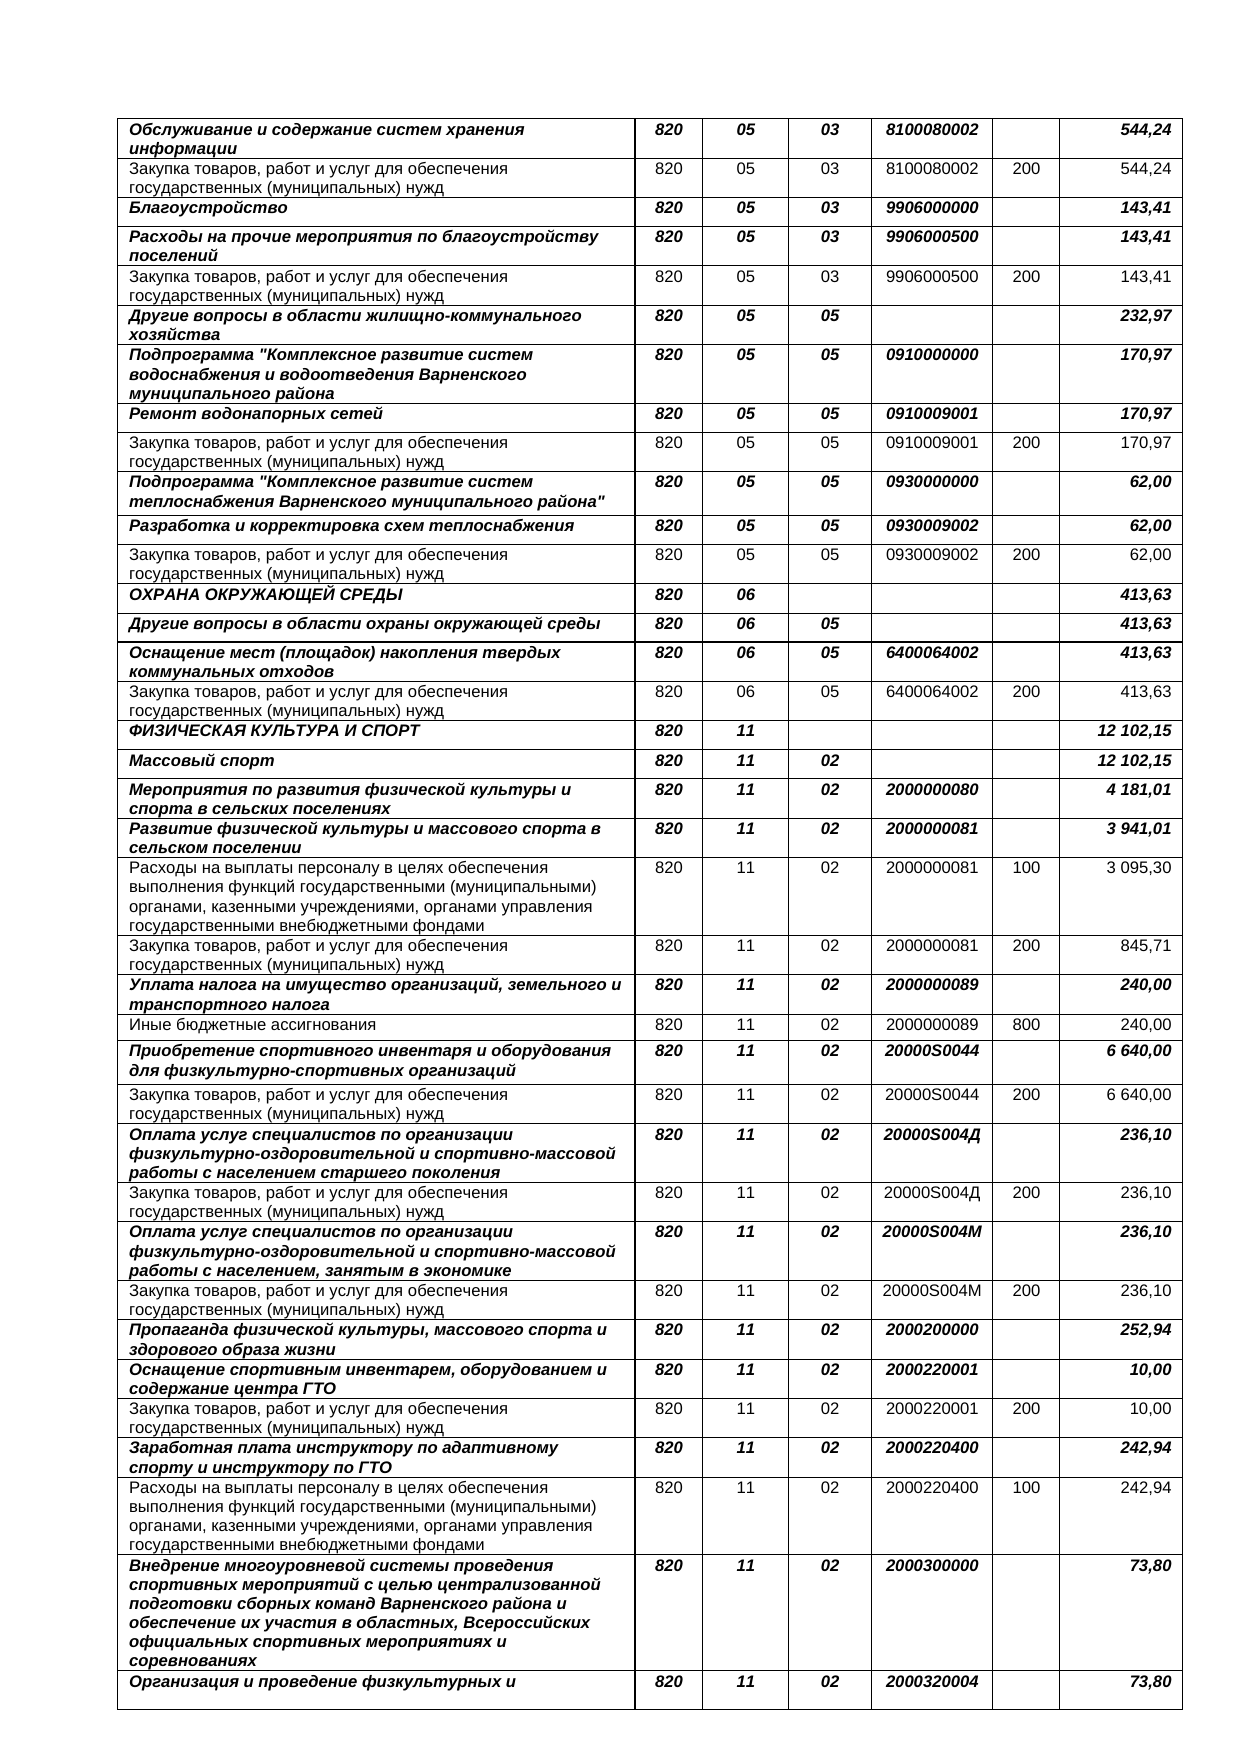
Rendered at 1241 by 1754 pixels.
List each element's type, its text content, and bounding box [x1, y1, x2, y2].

table_cell [993, 516, 1059, 544]
table_cell 3 095,30 [1060, 858, 1182, 935]
table_cell 05 [789, 545, 871, 583]
table_cell 02 [789, 1555, 871, 1670]
table_cell 11 [703, 858, 788, 935]
table_cell [993, 1041, 1059, 1084]
table_cell 820 [636, 1360, 702, 1398]
table_cell 200 [993, 1281, 1059, 1319]
table_cell Закупка товаров, работ и услуг для обеспечения государственных (муниципальных) нужд [118, 266, 634, 305]
table_cell 820 [636, 433, 702, 471]
table_cell 20000S004М [872, 1281, 992, 1319]
table_cell [993, 1222, 1059, 1280]
table_cell 4 181,01 [1060, 779, 1182, 818]
table_cell 06 [703, 682, 788, 720]
table_cell 05 [789, 345, 871, 403]
table_cell 02 [789, 779, 871, 818]
table_cell 05 [703, 433, 788, 471]
table_cell 02 [789, 1281, 871, 1319]
table_cell 170,97 [1060, 345, 1182, 403]
table_cell 03 [789, 266, 871, 305]
table_cell 820 [636, 721, 702, 749]
table_cell 3 941,01 [1060, 819, 1182, 857]
table_cell [993, 819, 1059, 857]
table_cell 2000220001 [872, 1399, 992, 1437]
table_cell 02 [789, 1124, 871, 1182]
table_cell Оплата услуг специалистов по организации физкультурно-оздоровительной и спортивно-массовой работы с населением старшего поколения [118, 1124, 634, 1182]
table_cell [118, 159, 634, 197]
table_cell 6 640,00 [1060, 1085, 1182, 1123]
table_cell 05 [703, 306, 788, 344]
table_cell 800 [993, 1015, 1059, 1040]
table_cell Уплата налога на имущество организаций, земельного и транспортного налога [118, 975, 634, 1013]
table_cell 252,94 [1060, 1320, 1182, 1358]
table_cell 100 [993, 1478, 1059, 1554]
table_cell 820 [636, 1222, 702, 1280]
table_cell 200 [993, 1085, 1059, 1123]
table_cell 10,00 [1060, 1360, 1182, 1398]
table_cell ОХРАНА ОКРУЖАЮЩЕЙ СРЕДЫ [118, 584, 634, 612]
table_cell 05 [789, 472, 871, 515]
table_cell 820 [636, 266, 702, 305]
table_cell 05 [703, 266, 788, 305]
table_cell [993, 643, 1059, 681]
table_cell 820 [636, 1183, 702, 1221]
table_cell 11 [703, 1183, 788, 1221]
table_cell 2000220400 [872, 1478, 992, 1554]
table_cell 170,97 [1060, 433, 1182, 471]
table_cell Оплата услуг специалистов по организации физкультурно-оздоровительной и спортивно-массовой работы с населением, занятым в экономике [118, 1222, 634, 1280]
table_cell 820 [636, 858, 702, 935]
table_cell 2000000080 [872, 779, 992, 818]
table_cell 62,00 [1060, 545, 1182, 583]
table_cell 05 [703, 198, 788, 226]
table_cell [993, 345, 1059, 403]
table_cell [993, 404, 1059, 432]
table_cell 820 [636, 819, 702, 857]
table_cell 8100080002 [872, 159, 992, 197]
table_cell 820 [636, 404, 702, 432]
table_cell 02 [789, 975, 871, 1013]
table_cell 02 [789, 1478, 871, 1554]
table_cell 820 [636, 936, 702, 974]
table_cell 544,24 [1060, 119, 1182, 158]
table_cell 232,97 [1060, 306, 1182, 344]
table_cell 05 [703, 404, 788, 432]
table_cell 0930000000 [872, 472, 992, 515]
table_cell 11 [703, 819, 788, 857]
table_cell Обслуживание и содержание систем хранения информации [118, 119, 634, 158]
table_cell 05 [789, 682, 871, 720]
table_cell Другие вопросы в области охраны окружающей среды [118, 614, 634, 641]
table_cell 6400064002 [872, 643, 992, 681]
table_cell 240,00 [1060, 975, 1182, 1013]
table_cell Закупка товаров, работ и услуг для обеспечения государственных (муниципальных) нужд [118, 1399, 634, 1437]
table_cell 05 [703, 545, 788, 583]
table_cell 413,63 [1060, 614, 1182, 641]
table_cell 413,63 [1060, 643, 1182, 681]
table_cell [789, 584, 871, 612]
table_cell Закупка товаров, работ и услуг для обеспечения государственных (муниципальных) нужд [118, 936, 634, 974]
table_cell Оснащение мест (площадок) накопления твердых коммунальных отходов [118, 643, 634, 681]
table_cell Благоустройство [118, 198, 634, 226]
table_cell [993, 975, 1059, 1013]
table_cell 20000S004Д [872, 1124, 992, 1182]
table_cell 820 [636, 159, 702, 197]
table_cell 9906000500 [872, 227, 992, 265]
table_cell 9906000500 [872, 266, 992, 305]
table_cell 820 [636, 1555, 702, 1670]
table_cell 02 [789, 819, 871, 857]
table_cell 02 [789, 858, 871, 935]
table_cell 8100080002 [872, 119, 992, 158]
table_cell Пропаганда физической культуры, массового спорта и здорового образа жизни [118, 1320, 634, 1358]
table_cell 05 [789, 404, 871, 432]
table_cell Закупка товаров, работ и услуг для обеспечения государственных (муниципальных) нужд [118, 1085, 634, 1123]
table_cell [993, 584, 1059, 612]
table_cell 05 [703, 516, 788, 544]
table_cell 544,24 [1060, 159, 1182, 197]
table_cell 20000S0044 [872, 1041, 992, 1084]
table_cell [993, 721, 1059, 749]
table_cell [993, 1360, 1059, 1398]
table_cell 820 [636, 750, 702, 778]
table_cell 73,80 [1060, 1671, 1182, 1708]
table_cell 03 [789, 159, 871, 197]
table_cell 820 [636, 1124, 702, 1182]
table_cell 200 [993, 545, 1059, 583]
table_cell 20000S004М [872, 1222, 992, 1280]
table_cell 02 [789, 1222, 871, 1280]
table_cell [993, 1555, 1059, 1670]
table_cell 820 [636, 1015, 702, 1040]
table_cell 0930009002 [872, 545, 992, 583]
table_cell [872, 584, 992, 612]
table_cell 11 [703, 779, 788, 818]
table_cell 11 [703, 1041, 788, 1084]
table_cell 20000S004Д [872, 1183, 992, 1221]
table_cell 200 [993, 1183, 1059, 1221]
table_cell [118, 1671, 634, 1708]
table_cell 200 [993, 682, 1059, 720]
table_cell 2000000081 [872, 936, 992, 974]
table_cell Подпрограмма "Комплексное развитие систем водоснабжения и водоотведения Варненского муниципального района [118, 345, 634, 403]
table_cell 62,00 [1060, 472, 1182, 515]
table_cell Иные бюджетные ассигнования [118, 1015, 634, 1040]
table_cell 11 [703, 1124, 788, 1182]
table_cell 11 [703, 1360, 788, 1398]
table_cell 820 [636, 682, 702, 720]
table_cell 2000000081 [872, 858, 992, 935]
table_cell 62,00 [1060, 516, 1182, 544]
table_cell 820 [636, 1085, 702, 1123]
table_cell 11 [703, 975, 788, 1013]
table_cell Подпрограмма "Комплексное развитие систем теплоснабжения Варненского муниципального района" [118, 472, 634, 515]
table_cell [993, 750, 1059, 778]
table_cell 05 [703, 119, 788, 158]
table_cell 11 [703, 1320, 788, 1358]
table_cell 10,00 [1060, 1399, 1182, 1437]
table_cell 05 [789, 306, 871, 344]
table_cell 9906000000 [872, 198, 992, 226]
table_cell Закупка товаров, работ и услуг для обеспечения государственных (муниципальных) нужд [118, 433, 634, 471]
table_cell Внедрение многоуровневой системы проведения спортивных мероприятий с целью централизованной подготовки сборных команд Варненского района и обеспечение их участия в областных, Всероссийских официальных спортивных мероприятиях и соревнованиях [118, 1555, 634, 1670]
table_cell 100 [993, 858, 1059, 935]
table_cell [993, 1671, 1059, 1708]
table_cell 11 [703, 936, 788, 974]
table_cell 11 [703, 1281, 788, 1319]
table_cell 820 [636, 545, 702, 583]
table_cell Разработка и корректировка схем теплоснабжения [118, 516, 634, 544]
table_cell 2000200000 [872, 1320, 992, 1358]
table_cell 02 [789, 1438, 871, 1477]
table_cell 143,41 [1060, 266, 1182, 305]
table_cell [872, 721, 992, 749]
table_cell 820 [636, 584, 702, 612]
table_cell 200 [993, 433, 1059, 471]
table_cell 200 [993, 936, 1059, 974]
table_cell 200 [993, 266, 1059, 305]
table_cell [872, 614, 992, 641]
table_cell [993, 779, 1059, 818]
table_cell 820 [636, 516, 702, 544]
table_cell 236,10 [1060, 1124, 1182, 1182]
table_cell 820 [636, 1438, 702, 1477]
table_cell 05 [703, 159, 788, 197]
table_cell 05 [789, 643, 871, 681]
table_cell 05 [789, 614, 871, 641]
table_cell Заработная плата инструктору по адаптивному спорту и инструктору по ГТО [118, 1438, 634, 1477]
table_cell Закупка товаров, работ и услуг для обеспечения государственных (муниципальных) нужд [118, 1281, 634, 1319]
table_cell Расходы на выплаты персоналу в целях обеспечения выполнения функций государственными (муниципальными) органами, казенными учреждениями, органами управления государственными внебюджетными фондами [118, 858, 634, 935]
table_cell 02 [789, 1399, 871, 1437]
table_cell 11 [703, 1671, 788, 1708]
table_cell 236,10 [1060, 1222, 1182, 1280]
table_cell 236,10 [1060, 1281, 1182, 1319]
table_cell Другие вопросы в области жилищно-коммунального хозяйства [118, 306, 634, 344]
table_cell 2000220400 [872, 1438, 992, 1477]
table_cell 240,00 [1060, 1015, 1182, 1040]
table_cell 11 [703, 721, 788, 749]
table_cell 236,10 [1060, 1183, 1182, 1221]
table_cell 413,63 [1060, 682, 1182, 720]
table_cell 820 [636, 119, 702, 158]
table_cell 242,94 [1060, 1438, 1182, 1477]
table_cell 820 [636, 1478, 702, 1554]
table_cell 05 [789, 433, 871, 471]
table_cell [993, 306, 1059, 344]
table_cell [993, 1320, 1059, 1358]
table_cell 6400064002 [872, 682, 992, 720]
table_cell 242,94 [1060, 1478, 1182, 1554]
table_cell 820 [636, 472, 702, 515]
table_cell 0930009002 [872, 516, 992, 544]
table_cell 03 [789, 227, 871, 265]
table_cell 820 [636, 1281, 702, 1319]
table_cell 03 [789, 119, 871, 158]
table_cell 170,97 [1060, 404, 1182, 432]
table_cell 11 [703, 1555, 788, 1670]
table_cell Оснащение спортивным инвентарем, оборудованием и содержание центра ГТО [118, 1360, 634, 1398]
table_cell 11 [703, 1438, 788, 1477]
table_cell 02 [789, 1320, 871, 1358]
table_cell 02 [789, 1671, 871, 1708]
table_cell [993, 119, 1059, 158]
table_cell 2000220001 [872, 1360, 992, 1398]
table_cell 820 [636, 614, 702, 641]
table_cell Закупка товаров, работ и услуг для обеспечения государственных (муниципальных) нужд [118, 545, 634, 583]
table_cell 02 [789, 1041, 871, 1084]
table_cell 2000320004 [872, 1671, 992, 1708]
table_cell 05 [703, 227, 788, 265]
table_cell Расходы на выплаты персоналу в целях обеспечения выполнения функций государственными (муниципальными) органами, казенными учреждениями, органами управления государственными внебюджетными фондами [118, 1478, 634, 1554]
table_cell 820 [636, 975, 702, 1013]
table_cell Массовый спорт [118, 750, 634, 778]
table_cell [993, 614, 1059, 641]
table_cell 820 [636, 643, 702, 681]
table_cell 143,41 [1060, 227, 1182, 265]
table_cell 11 [703, 1085, 788, 1123]
table_cell 02 [789, 936, 871, 974]
table_cell 73,80 [1060, 1555, 1182, 1670]
table_cell 820 [636, 1399, 702, 1437]
table_cell [789, 721, 871, 749]
table_cell 845,71 [1060, 936, 1182, 974]
table_cell [872, 750, 992, 778]
table_cell 0910009001 [872, 404, 992, 432]
table_cell Мероприятия по развития физической культуры и спорта в сельских поселениях [118, 779, 634, 818]
table_cell 11 [703, 1222, 788, 1280]
table_cell [993, 472, 1059, 515]
table_cell Развитие физической культуры и массового спорта в сельском поселении [118, 819, 634, 857]
table_cell 2000000081 [872, 819, 992, 857]
table_cell 02 [789, 1183, 871, 1221]
table_cell 820 [636, 198, 702, 226]
table_cell Ремонт водонапорных сетей [118, 404, 634, 432]
table_cell 12 102,15 [1060, 750, 1182, 778]
table_cell [993, 1438, 1059, 1477]
table_cell 20000S0044 [872, 1085, 992, 1123]
table_cell 06 [703, 614, 788, 641]
table_cell [993, 198, 1059, 226]
table_cell 11 [703, 1015, 788, 1040]
table_cell 143,41 [1060, 198, 1182, 226]
table_cell 05 [703, 472, 788, 515]
table_cell 03 [789, 198, 871, 226]
table_cell 05 [789, 516, 871, 544]
table_cell 12 102,15 [1060, 721, 1182, 749]
table_cell 413,63 [1060, 584, 1182, 612]
table_cell 02 [789, 1085, 871, 1123]
table_cell 11 [703, 1399, 788, 1437]
table_cell 820 [636, 1320, 702, 1358]
table_cell 820 [636, 1671, 702, 1708]
table_cell ФИЗИЧЕСКАЯ КУЛЬТУРА И СПОРТ [118, 721, 634, 749]
table_cell 820 [636, 227, 702, 265]
table_cell [993, 1124, 1059, 1182]
table_cell 02 [789, 1015, 871, 1040]
table_cell 820 [636, 306, 702, 344]
table_cell 200 [993, 1399, 1059, 1437]
table_cell 2000300000 [872, 1555, 992, 1670]
table_cell Расходы на прочие мероприятия по благоустройству поселений [118, 227, 634, 265]
table_cell 02 [789, 1360, 871, 1398]
table_cell 05 [703, 345, 788, 403]
table_cell 6 640,00 [1060, 1041, 1182, 1084]
table_cell 200 [993, 159, 1059, 197]
table_cell Закупка товаров, работ и услуг для обеспечения государственных (муниципальных) нужд [118, 682, 634, 720]
table_cell 820 [636, 345, 702, 403]
table_cell 06 [703, 643, 788, 681]
table_cell Закупка товаров, работ и услуг для обеспечения государственных (муниципальных) нужд [118, 1183, 634, 1221]
table_cell [993, 227, 1059, 265]
table_cell 11 [703, 750, 788, 778]
table_cell Приобретение спортивного инвентаря и оборудования для физкультурно-спортивных организаций [118, 1041, 634, 1084]
table_cell 820 [636, 1041, 702, 1084]
table_cell [872, 306, 992, 344]
table_cell 0910009001 [872, 433, 992, 471]
table_cell 0910000000 [872, 345, 992, 403]
table_cell 11 [703, 1478, 788, 1554]
table_cell 820 [636, 779, 702, 818]
table_cell 2000000089 [872, 975, 992, 1013]
table_cell 2000000089 [872, 1015, 992, 1040]
table_cell 02 [789, 750, 871, 778]
table_cell 06 [703, 584, 788, 612]
